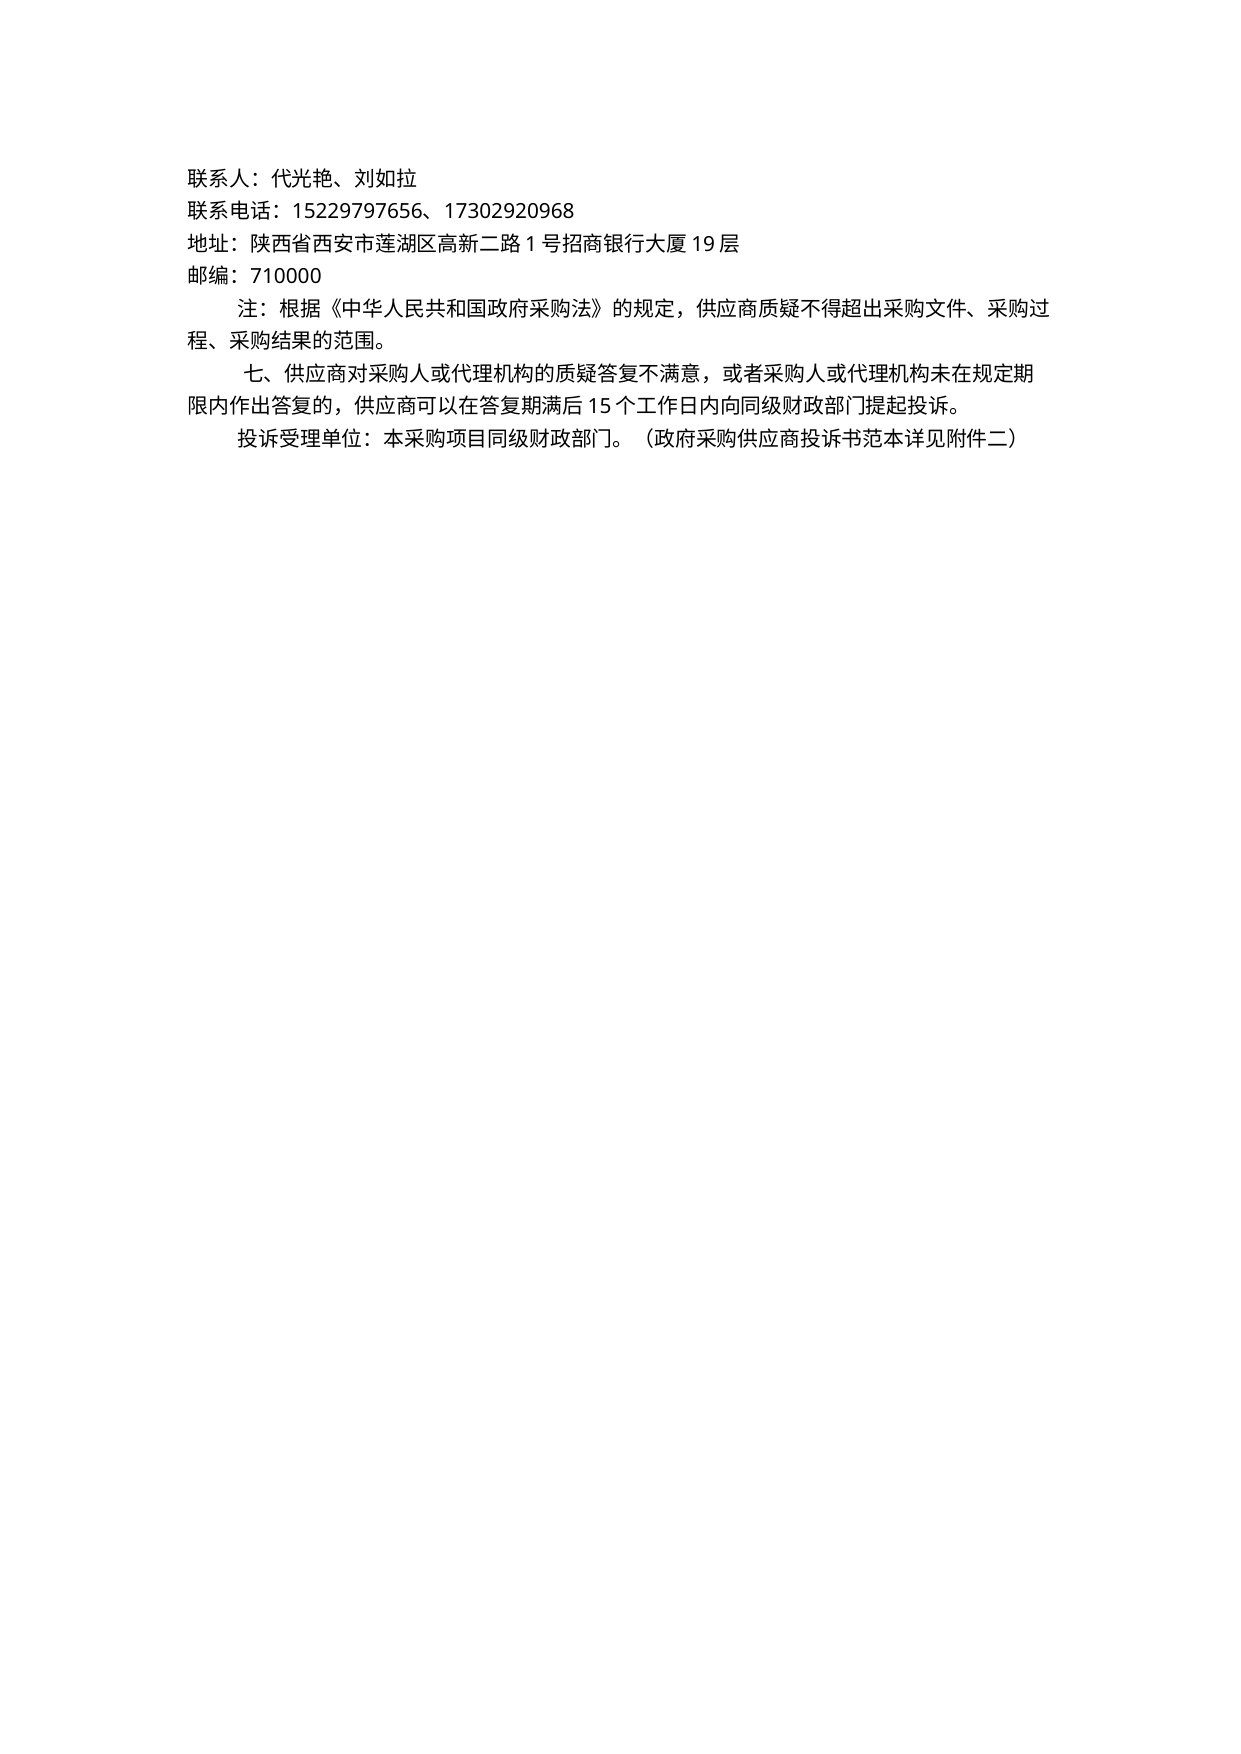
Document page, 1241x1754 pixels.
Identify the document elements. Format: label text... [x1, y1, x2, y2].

text 联系人：代光艳、刘如拉 [187, 162, 1053, 194]
text 地址：陕西省西安市莲湖区高新二路1号招商银行大厦19层 [187, 227, 1053, 259]
text 投诉受理单位：本采购项目同级财政部门。（政府采购供应商投诉书范本详见附件二） [187, 422, 1053, 454]
text 联系电话：15229797656、17302920968 [187, 194, 1053, 227]
text 注：根据《中华人民共和国政府采购法》的规定，供应商质疑不得超出采购文件、采购过程、采购结果的范围。 [187, 292, 1053, 357]
text 七、供应商对采购人或代理机构的质疑答复不满意，或者采购人或代理机构未在规定期限内作出答复的，供应商可以在答复期满后15个工作日内向同级财政部门提起投诉。 [187, 357, 1053, 422]
text 邮编：710000 [187, 259, 1053, 292]
